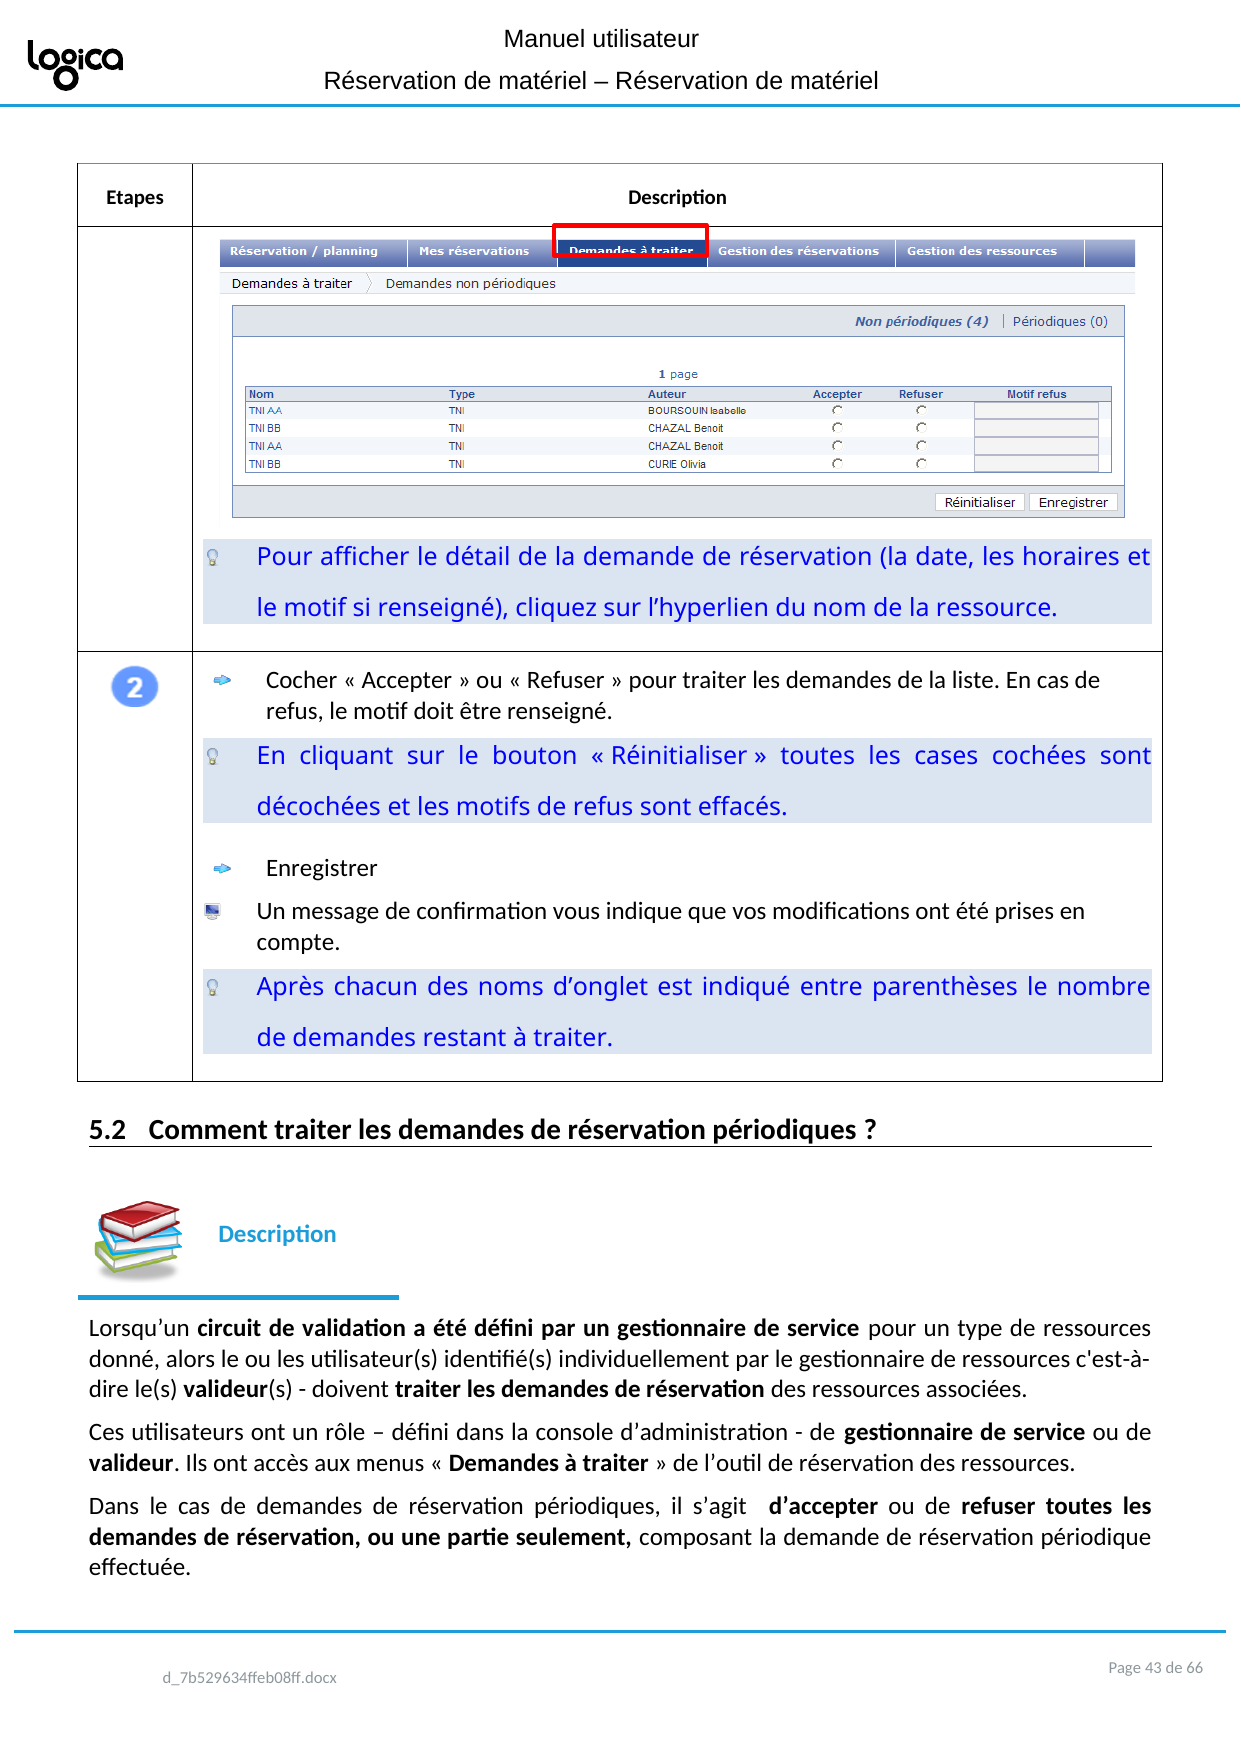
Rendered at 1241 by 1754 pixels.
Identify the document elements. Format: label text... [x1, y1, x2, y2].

text Dans le cas de demandes de réservation périodiques, il s’agit d’accepter ou de refuser toutes les demandes de réservation, ou une partie seulement, composant la demande de réservation périodique effectuée. [89, 1490, 1152, 1582]
picture [204, 979, 221, 996]
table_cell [193, 227, 1162, 651]
table_header Description [207, 1173, 399, 1295]
picture [204, 549, 221, 566]
picture [213, 671, 231, 689]
picture [108, 665, 163, 707]
text Lorsqu’un circuit de validation a été défini par un gestionnaire de service pour un type de ressources donné, alors le ou les utilisateur(s) identifié(s) individuellement par le gestionnaire de ressources c'est-à-dire le(s) valideur(s) - doivent traiter les demandes de réservation des ressources associées. [89, 1312, 1152, 1404]
table_cell Cocher « Accepter » ou « Refuser » pour traiter les demandes de cas de refus, le motif doit être renseigné. En cliquant sur le bouton « Réinitialiser » toutes les cases cochées sont décochées et les motifs de refus sont effacés. Enregistrer Un message de confirmation vous indique que vos modifications ont été prises en compte. Après chacun des noms d’onglet est indiqué entre parenthèses le nombre de demandes restant à traiter. [193, 652, 1162, 1081]
picture [88, 1185, 187, 1283]
picture [204, 903, 221, 920]
picture [556, 239, 705, 253]
picture [219, 239, 1136, 527]
text Ces utilisateurs ont un rôle – défini dans la console d’administration - de gestionnaire de service ou de valideur. Ils ont accès aux menus « Demandes à traiter » de l’outil de réservation des ressources. [89, 1417, 1152, 1478]
subtitle Comment traiter les demandes de réservation périodiques ? [89, 1119, 1152, 1146]
table_header Etapes [78, 164, 192, 226]
table_header [78, 1173, 207, 1295]
table_cell [78, 227, 192, 651]
table_header Description [193, 164, 1162, 226]
table_cell [78, 652, 192, 1081]
picture [204, 748, 221, 765]
picture [213, 860, 231, 877]
